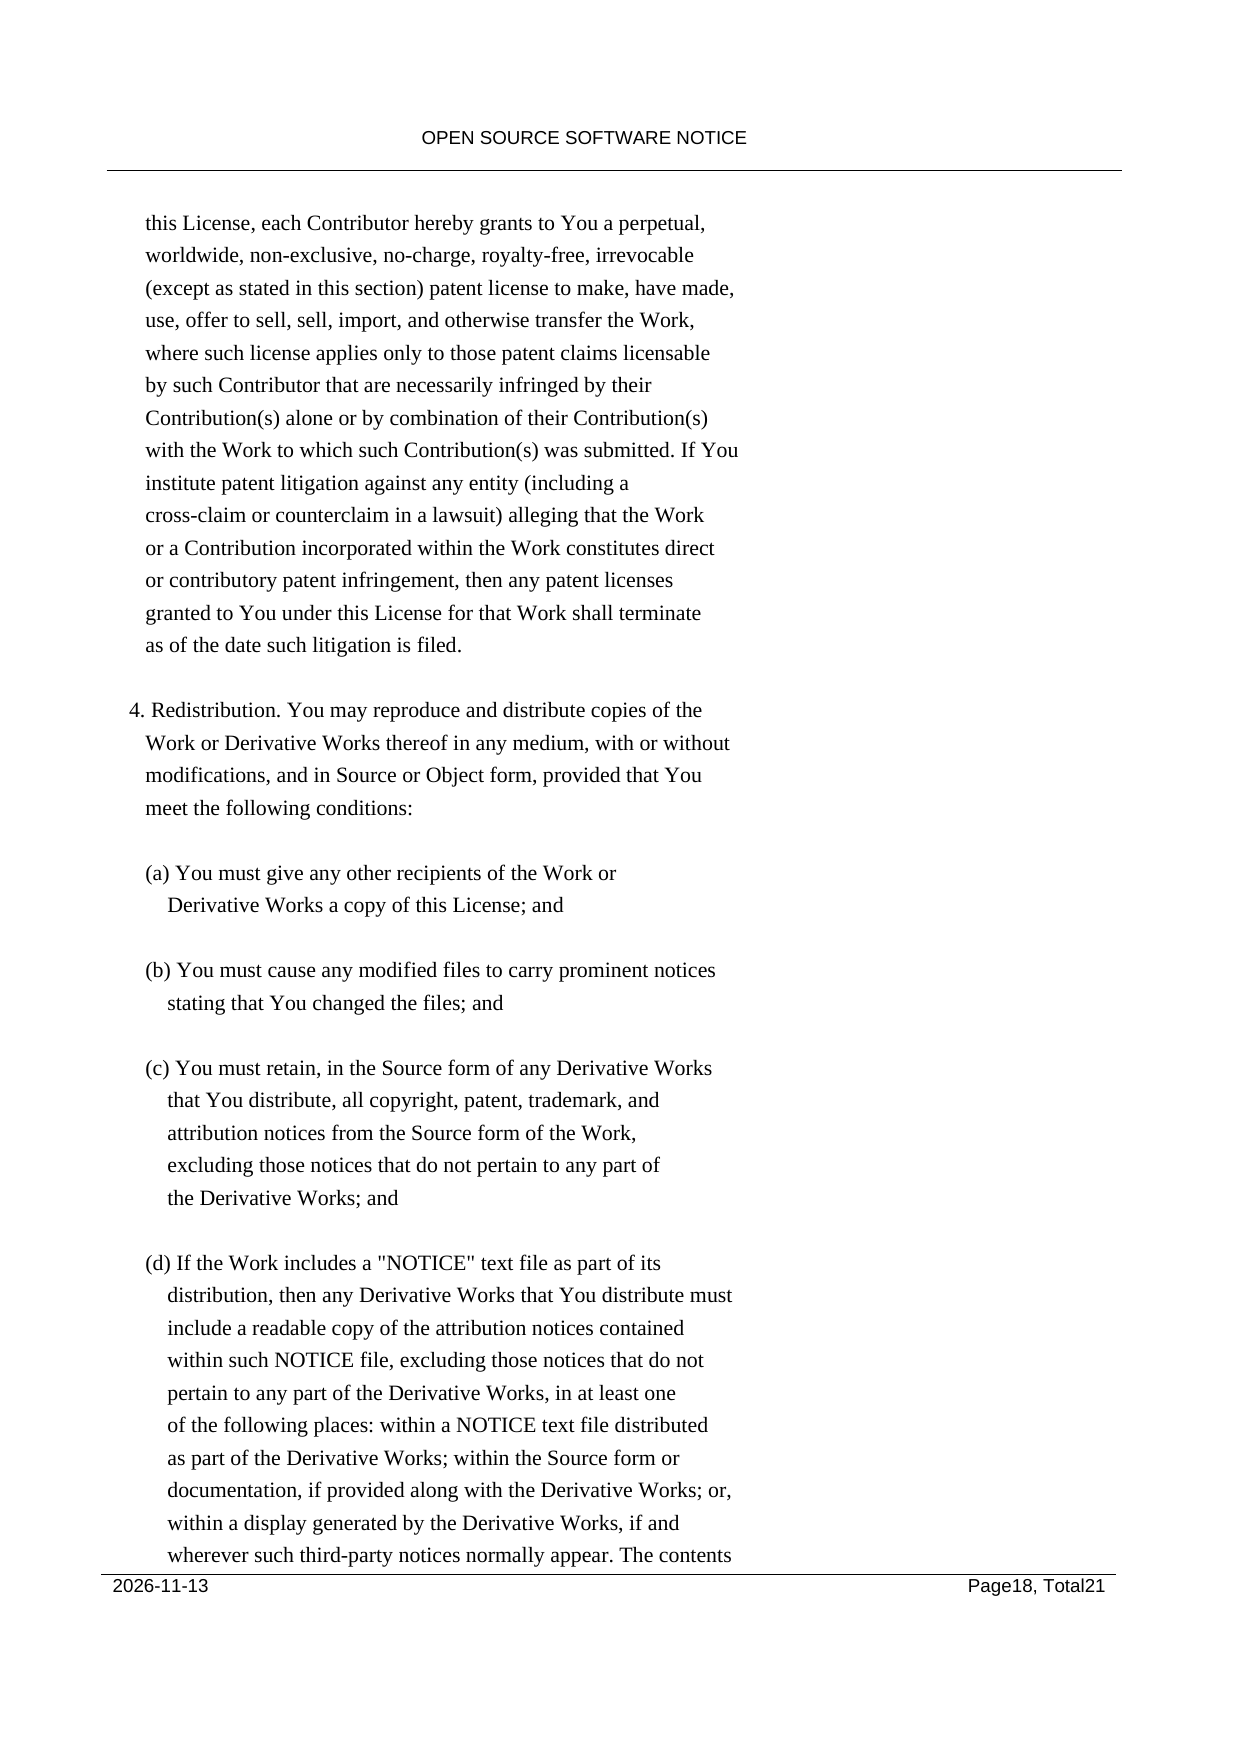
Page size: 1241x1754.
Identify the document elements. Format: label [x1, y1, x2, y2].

text [112, 206, 1128, 1571]
